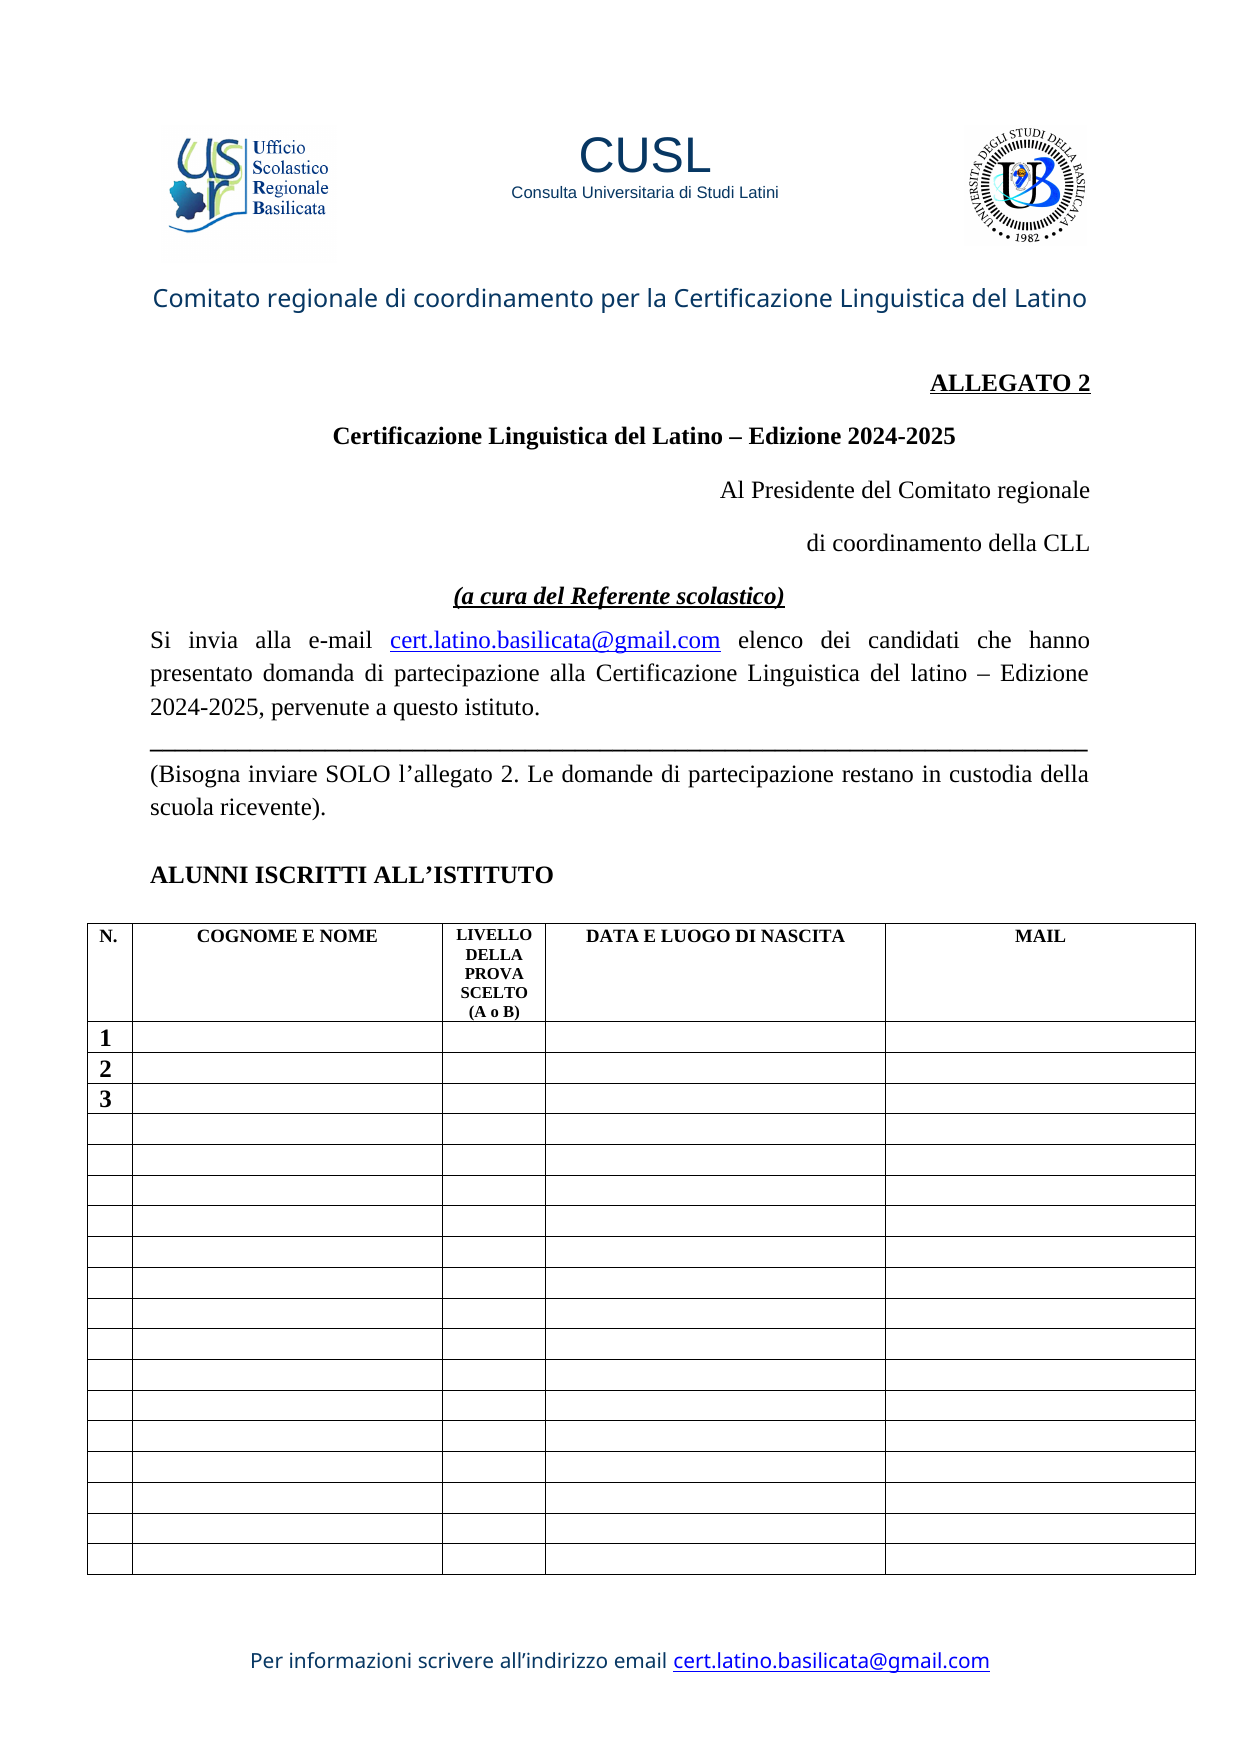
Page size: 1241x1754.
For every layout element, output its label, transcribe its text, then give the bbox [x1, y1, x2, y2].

text (Bisogna inviare SOLO l’allegato 2. Le domande di partecipazione restano in custodia della scuola ricevente). [150, 759, 1090, 821]
table_cell [443, 1483, 545, 1513]
table_cell [546, 1053, 885, 1082]
table_cell [133, 1421, 442, 1451]
table_cell [886, 1022, 1195, 1052]
table_cell [546, 1084, 885, 1113]
table_cell [886, 1084, 1195, 1113]
table_cell [546, 1022, 885, 1052]
table_cell [88, 1360, 132, 1390]
table_cell [886, 1299, 1195, 1328]
table_cell [546, 1145, 885, 1174]
table_cell [546, 1483, 885, 1513]
table_cell [546, 1114, 885, 1144]
table_cell [546, 1360, 885, 1390]
table_cell [88, 1483, 132, 1513]
table_cell [443, 1176, 545, 1205]
table_header COGNOME E NOME [133, 924, 442, 1021]
table_cell [886, 1421, 1195, 1451]
table_cell [546, 1206, 885, 1236]
table_cell [886, 1145, 1195, 1174]
table_cell [88, 1421, 132, 1451]
table_cell [886, 1237, 1195, 1267]
table_cell [443, 1391, 545, 1420]
table_cell [88, 1514, 132, 1543]
table_cell [133, 1268, 442, 1297]
table_cell [88, 1544, 132, 1574]
table_cell [546, 1237, 885, 1267]
table_cell [443, 1206, 545, 1236]
table_cell [546, 1176, 885, 1205]
table_cell [133, 1514, 442, 1543]
table_cell [886, 1514, 1195, 1543]
table_cell [886, 1360, 1195, 1390]
table_header LIVELLO DELLA PROVA SCELTO (A o B) [443, 924, 545, 1021]
text Al Presidente del Comitato regionale [198, 475, 1090, 503]
table_cell [133, 1329, 442, 1359]
table_cell [443, 1514, 545, 1543]
table_cell [133, 1114, 442, 1144]
table_cell [546, 1268, 885, 1297]
table_cell [88, 1391, 132, 1420]
table_cell [133, 1022, 442, 1052]
table_cell [443, 1145, 545, 1174]
text ___________________________________________________________________________ [150, 726, 1090, 754]
text (a cura del Referente scolastico) [150, 581, 1090, 610]
table_cell [443, 1237, 545, 1267]
table_cell [88, 1145, 132, 1174]
table_header MAIL [886, 924, 1195, 1021]
table_cell [886, 1329, 1195, 1359]
table_cell 2 [88, 1053, 132, 1082]
table_cell [886, 1544, 1195, 1574]
table_cell [886, 1452, 1195, 1482]
table_cell [546, 1421, 885, 1451]
table_cell [133, 1237, 442, 1267]
table_cell [443, 1053, 545, 1082]
table_cell [546, 1329, 885, 1359]
table_cell [443, 1022, 545, 1052]
table_cell [443, 1114, 545, 1144]
table_cell 1 [88, 1022, 132, 1052]
text Certificazione Linguistica del Latino – Edizione 2024-2025 [198, 421, 1090, 450]
table_cell [443, 1452, 545, 1482]
table_cell [886, 1206, 1195, 1236]
picture [964, 125, 1087, 246]
table_cell [546, 1544, 885, 1574]
table_cell [133, 1176, 442, 1205]
table_cell [443, 1268, 545, 1297]
table_cell [133, 1299, 442, 1328]
table_cell 3 [88, 1084, 132, 1113]
table_cell [133, 1084, 442, 1113]
text ALLEGATO 2 [198, 368, 1090, 397]
table_cell [133, 1206, 442, 1236]
table_cell [443, 1421, 545, 1451]
table_cell [886, 1114, 1195, 1144]
table_cell [133, 1544, 442, 1574]
table_cell [88, 1206, 132, 1236]
table_cell [886, 1268, 1195, 1297]
table_cell [546, 1452, 885, 1482]
table_cell [546, 1514, 885, 1543]
table_cell [443, 1360, 545, 1390]
table_cell [546, 1391, 885, 1420]
text di coordinamento della CLL [198, 528, 1090, 557]
table_cell [133, 1452, 442, 1482]
table_header DATA E LUOGO DI NASCITA [546, 924, 885, 1021]
table_cell [443, 1084, 545, 1113]
table_cell [88, 1268, 132, 1297]
table_cell [88, 1452, 132, 1482]
table_cell [443, 1544, 545, 1574]
table_cell [886, 1053, 1195, 1082]
table_cell [886, 1483, 1195, 1513]
table_cell [133, 1391, 442, 1420]
table_header N. [88, 924, 132, 1021]
table_cell [88, 1176, 132, 1205]
table_cell [133, 1483, 442, 1513]
table_cell [886, 1176, 1195, 1205]
table_cell [133, 1145, 442, 1174]
table_cell [88, 1114, 132, 1144]
table_cell [88, 1237, 132, 1267]
table_cell [886, 1391, 1195, 1420]
table_cell [546, 1299, 885, 1328]
text ALUNNI ISCRITTI ALL’ISTITUTO [150, 860, 1090, 889]
table_cell [133, 1360, 442, 1390]
table_cell [88, 1299, 132, 1328]
table_cell [443, 1329, 545, 1359]
table_cell [88, 1329, 132, 1359]
table_cell [133, 1053, 442, 1082]
picture [161, 125, 337, 263]
table_cell [443, 1299, 545, 1328]
text Si invia alla e-mail cert.latino.basilicata@gmail.com elenco dei candidati che hanno presentato domanda di partecipazione alla Certificazione Linguistica del latino – Edizione 2024-2025, pervenute a questo istituto. [150, 626, 1090, 720]
